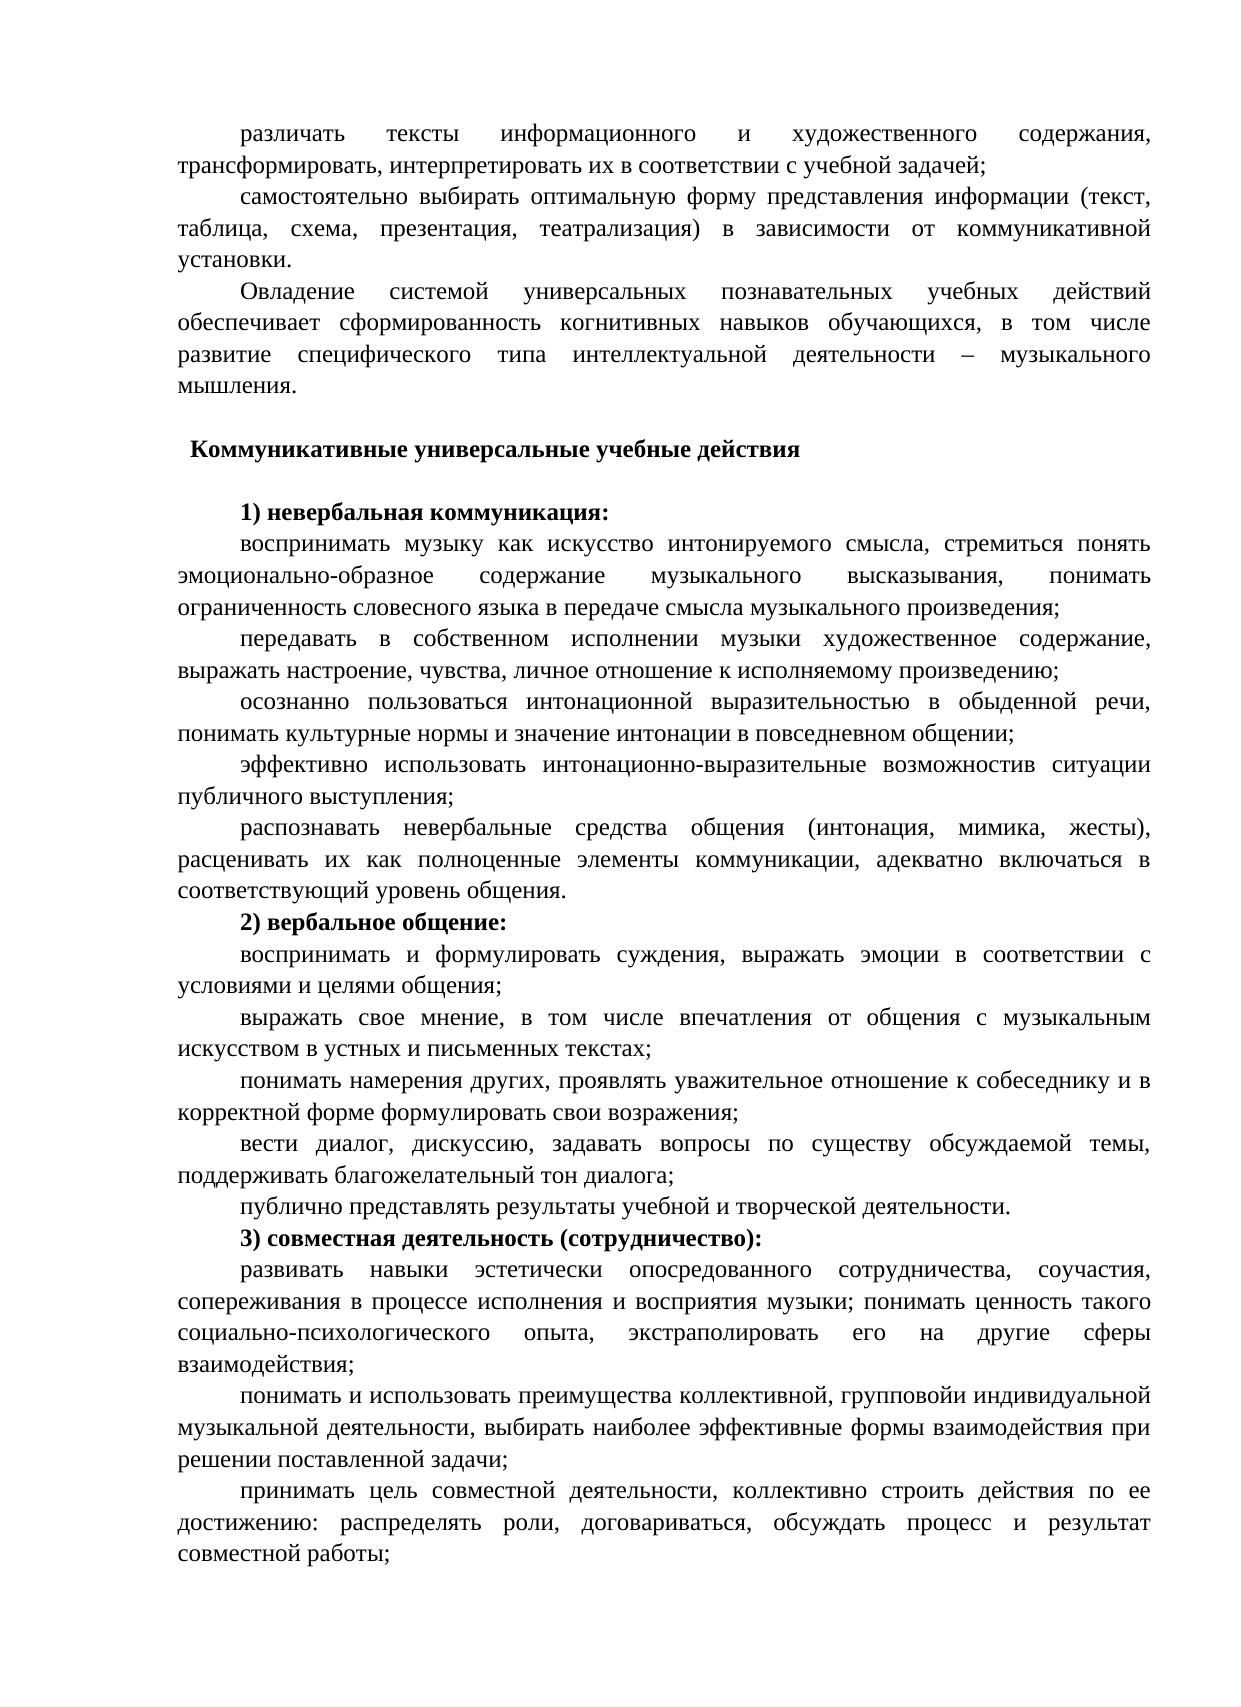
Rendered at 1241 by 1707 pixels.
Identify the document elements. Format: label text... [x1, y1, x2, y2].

text вести диалог, дискуссию, задавать вопросы по существу обсуждаемой темы, поддерживать благожелательный тон диалога; [177, 1128, 1152, 1188]
text выражать свое мнение, в том числе впечатления от общения с музыкальным искусством в устных и письменных текстах; [177, 1002, 1152, 1062]
text Коммуникативные универсальные учебные действия [190, 434, 1152, 462]
text развивать навыки эстетически опосредованного сотрудничества, соучастия, сопереживания в процессе исполнения и восприятия музыки; понимать ценность такого социально-психологического опыта, экстраполировать его на другие сферы взаимодействия; [177, 1254, 1152, 1378]
text передавать в собственном исполнении музыки художественное содержание, выражать настроение, чувства, личное отношение к исполняемому произведению; [177, 623, 1152, 683]
text различать тексты информационного и художественного содержания, трансформировать, интерпретировать их в соответствии с учебной задачей; [177, 118, 1152, 178]
text воспринимать музыку как искусство интонируемого смысла, стремиться понять эмоционально-образное содержание музыкального высказывания, понимать ограниченность словесного языка в передаче смысла музыкального произведения; [177, 528, 1152, 620]
text воспринимать и формулировать суждения, выражать эмоции в соответствии с условиями и целями общения; [177, 939, 1152, 999]
text 2) вербальное общение: [177, 907, 1152, 936]
text принимать цель совместной деятельности, коллективно строить действия по ее достижению: распределять роли, договариваться, обсуждать процесс и результат совместной работы; [177, 1475, 1152, 1567]
text эффективно использовать интонационно-выразительные возможностив ситуации публичного выступления; [177, 749, 1152, 810]
text 1) невербальная коммуникация: [177, 497, 1152, 526]
text 3) совместная деятельность (сотрудничество): [177, 1223, 1152, 1252]
text распознавать невербальные средства общения (интонация, мимика, жесты), расценивать их как полноценные элементы коммуникации, адекватно включаться в соответствующий уровень общения. [177, 812, 1152, 904]
text понимать намерения других, проявлять уважительное отношение к собеседнику и в корректной форме формулировать свои возражения; [177, 1065, 1152, 1125]
text самостоятельно выбирать оптимальную форму представления информации (текст, таблица, схема, презентация, театрализация) в зависимости от коммуникативной установки. [177, 181, 1152, 273]
text Овладение системой универсальных познавательных учебных действий обеспечивает сформированность когнитивных навыков обучающихся, в том числе развитие специфического типа интеллектуальной деятельности – музыкального мышления. [177, 276, 1152, 399]
text понимать и использовать преимущества коллективной, групповойи индивидуальной музыкальной деятельности, выбирать наиболее эффективные формы взаимодействия при решении поставленной задачи; [177, 1381, 1152, 1472]
text публично представлять результаты учебной и творческой деятельности. [177, 1191, 1152, 1220]
text осознанно пользоваться интонационной выразительностью в обыденной речи, понимать культурные нормы и значение интонации в повседневном общении; [177, 686, 1152, 747]
